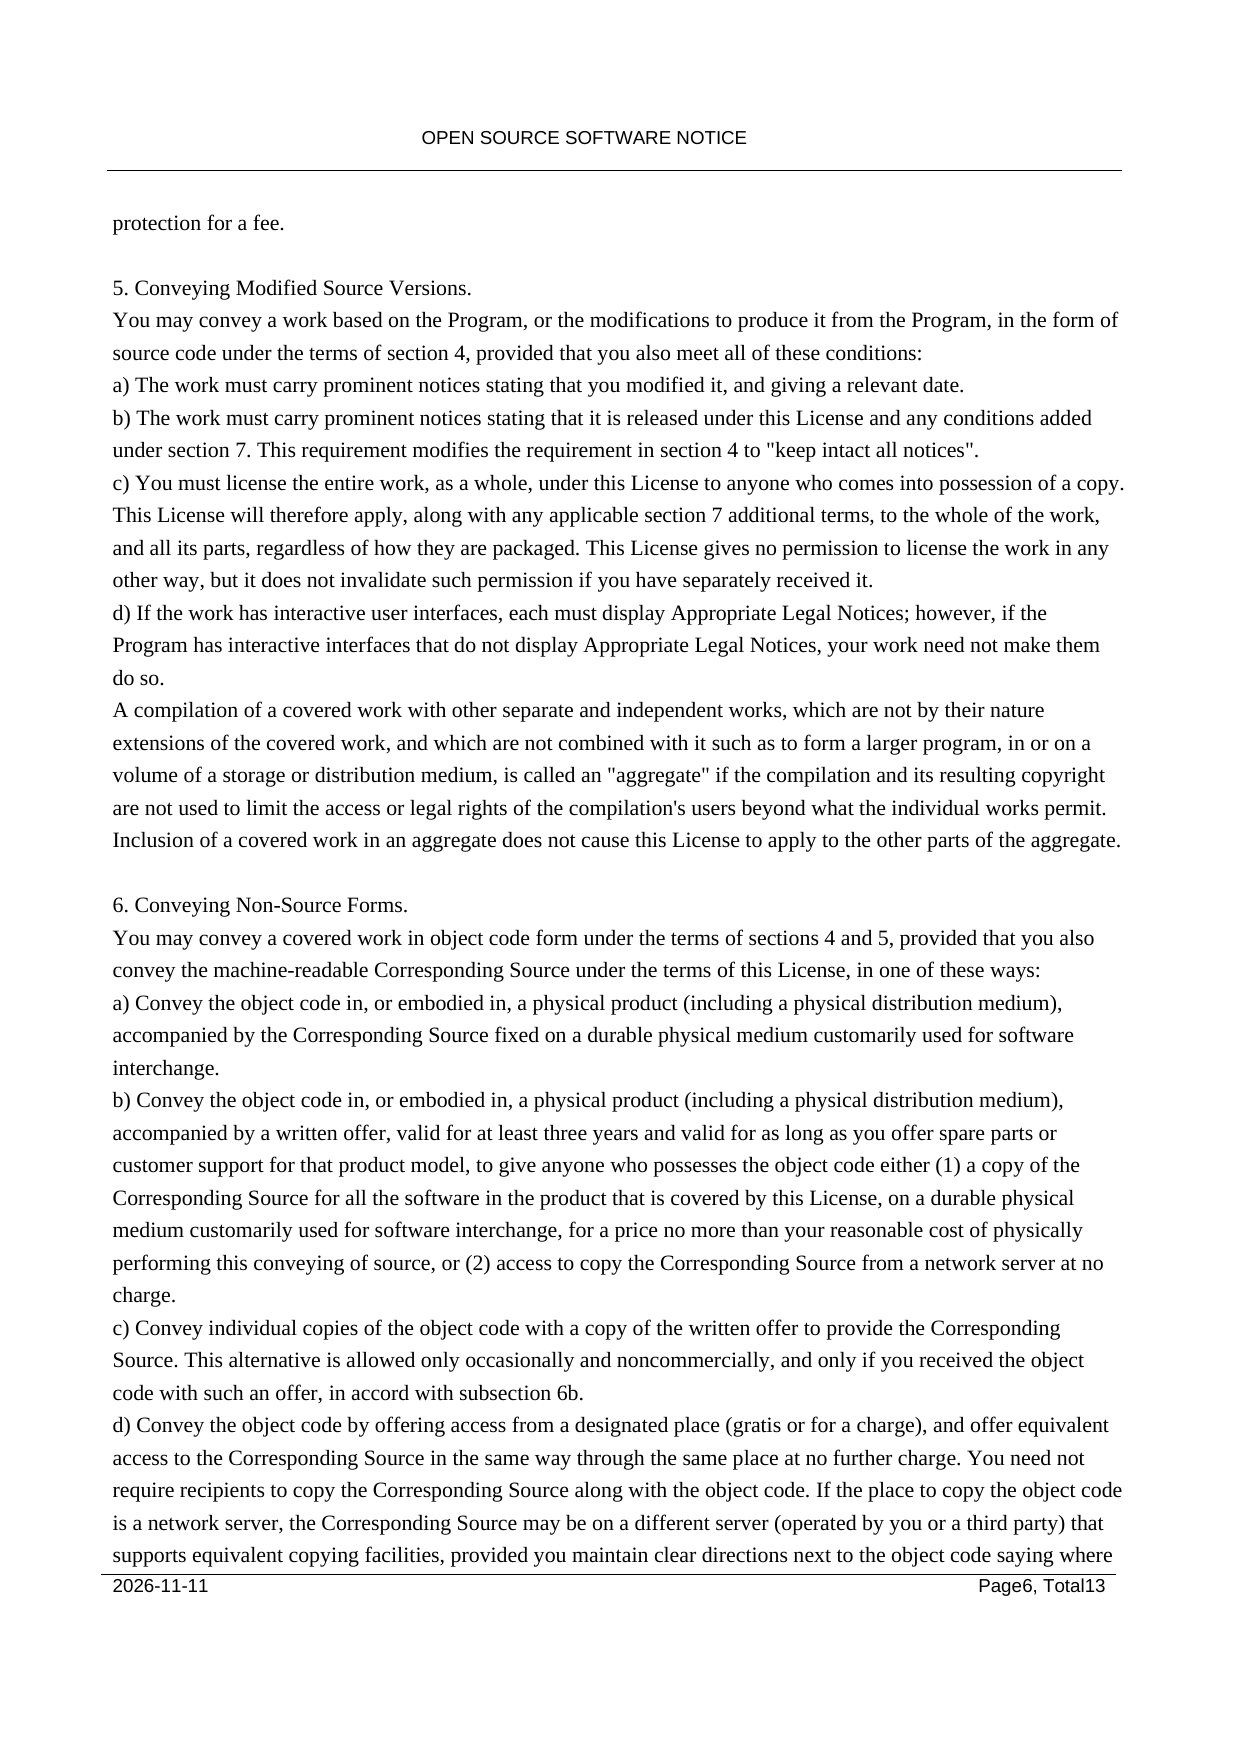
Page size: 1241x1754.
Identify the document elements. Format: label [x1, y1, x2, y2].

text [112, 206, 1128, 1571]
